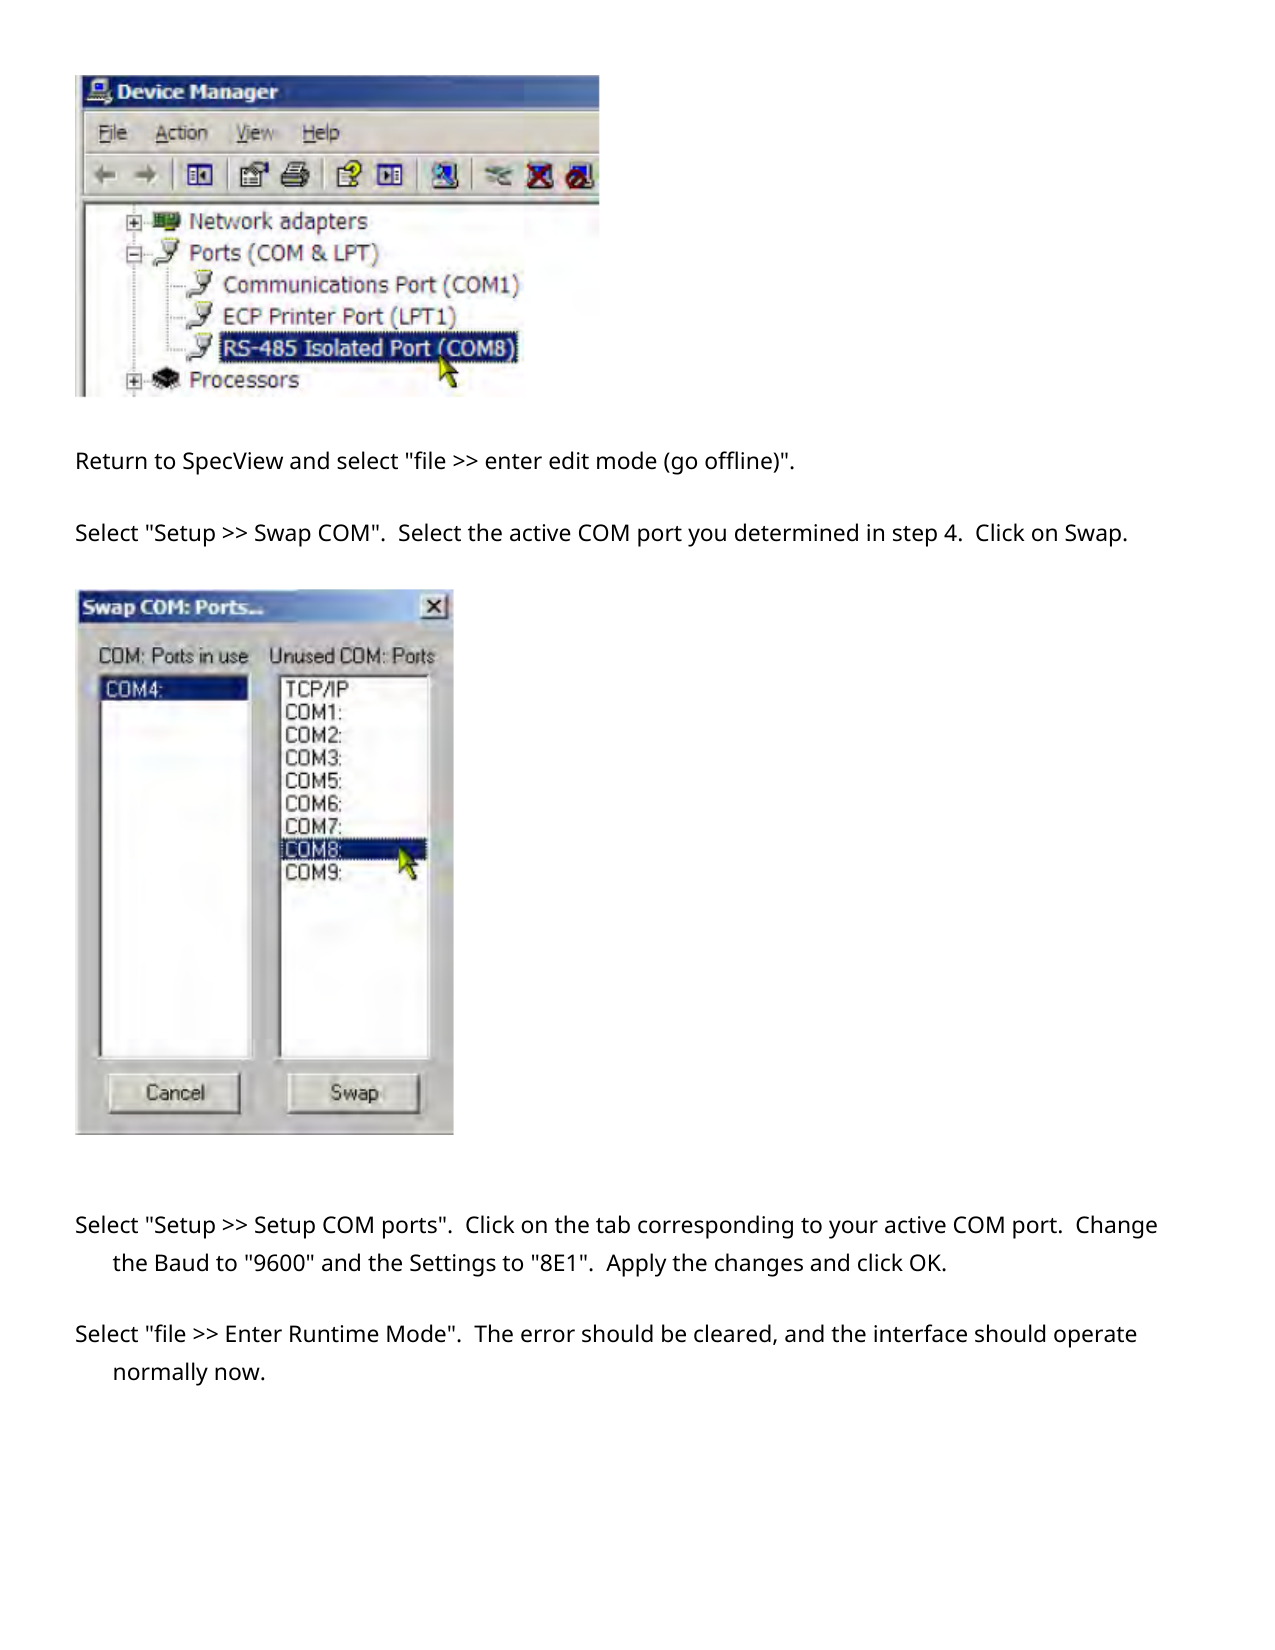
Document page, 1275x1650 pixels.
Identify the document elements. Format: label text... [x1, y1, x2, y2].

list Select "file >> Enter Runtime Mode". The error should be cleared, and the interface should operate normally now. [75, 1318, 1200, 1387]
picture [75, 75, 600, 405]
list Return to SpecView and select "file >> enter edit mode (go offline)". [75, 445, 1200, 476]
list Select "Setup >> Swap COM". Select the active COM port you determined in step 4. Click on Swap. [75, 517, 1200, 548]
picture [75, 588, 457, 1135]
list Select "Setup >> Setup COM ports". Click on the tab corresponding to your active COM port. Change the Baud to "9600" and the Settings to "8E1". Apply the changes and click OK. [75, 1209, 1200, 1278]
